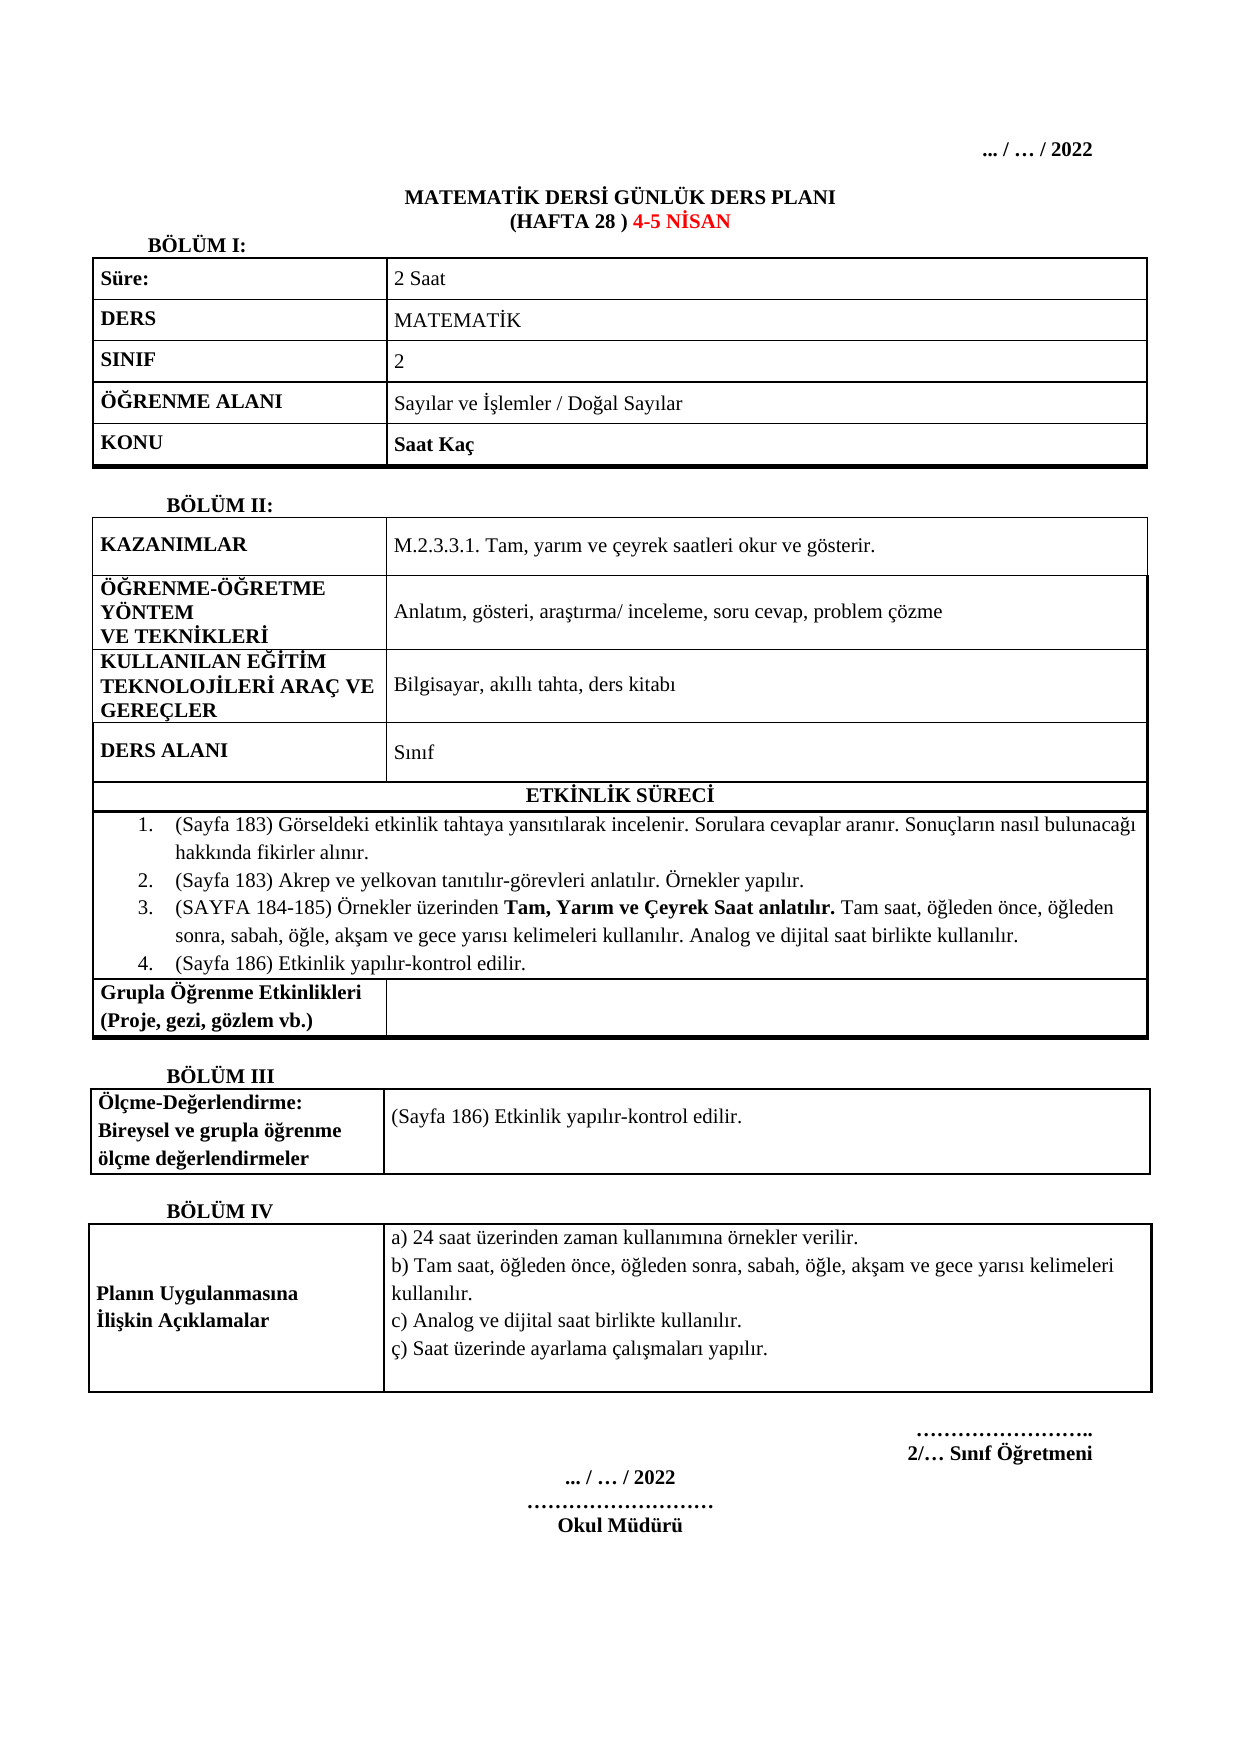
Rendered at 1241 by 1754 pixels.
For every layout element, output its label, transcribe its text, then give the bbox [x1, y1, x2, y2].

text ……………………… [148, 1489, 1092, 1513]
text Okul Müdürü [148, 1513, 1092, 1537]
table_cell Anlatım, gösteri, araştırma/ inceleme, soru cevap, problem çözme [387, 576, 1146, 648]
table_header a) 24 saat üzerinden zaman kullanımına örnekler verilir. b) Tam saat, öğleden önce, öğleden sonra, sabah, öğle, akşam ve gece yarısı kelimeleri kullanılır. c) Analog ve dijital saat birlikte kullanılır. ç) Saat üzerinde ayarlama çalışmaları yapılır. [385, 1225, 1150, 1391]
subtitle BÖLÜM IV [148, 1199, 1092, 1223]
text …………………….. [148, 1417, 1092, 1441]
table_cell ÖĞRENME-ÖĞRETME YÖNTEM VE TEKNİKLERİ [93, 576, 386, 648]
table_cell 2 [388, 341, 1146, 381]
text (HAFTA 28 ) 4-5 NİSAN [148, 209, 1092, 233]
table_header Ölçme-Değerlendirme: Bireysel ve grupla öğrenme ölçme değerlendirmeler [92, 1090, 383, 1173]
table_header KAZANIMLAR [93, 518, 386, 575]
table_header (Sayfa 186) Etkinlik yapılır-kontrol edilir. [385, 1090, 1149, 1173]
table_cell [387, 980, 1146, 1035]
table_cell DERS ALANI [94, 723, 386, 781]
table_header 2 Saat [388, 259, 1146, 298]
text MATEMATİK DERSİ GÜNLÜK DERS PLANI [148, 185, 1092, 209]
text ... / … / 2022 [148, 137, 1092, 161]
table_header Süre: [94, 259, 386, 298]
table_cell KULLANILAN EĞİTİM TEKNOLOJİLERİ ARAÇ VE GEREÇLER [93, 650, 386, 722]
table_header M.2.3.3.1. Tam, yarım ve çeyrek saatleri okur ve gösterir. [387, 518, 1147, 575]
table_cell DERS [94, 300, 386, 340]
table_cell Saat Kaç [388, 424, 1146, 464]
table_cell Grupla Öğrenme Etkinlikleri (Proje, gezi, gözlem vb.) [94, 980, 386, 1035]
table_header Planın Uygulanmasına İlişkin Açıklamalar [90, 1225, 383, 1391]
table_cell MATEMATİK [388, 300, 1146, 340]
table_cell ETKİNLİK SÜRECİ [94, 783, 1146, 810]
text ... / … / 2022 [148, 1465, 1092, 1489]
table_cell Sınıf [387, 723, 1146, 781]
text 2/… Sınıf Öğretmeni [148, 1441, 1092, 1465]
table_cell KONU [94, 424, 386, 464]
table_cell Bilgisayar, akıllı tahta, ders kitabı [387, 650, 1146, 722]
table_cell ÖĞRENME ALANI [94, 383, 386, 422]
table_cell (Sayfa 183) Görseldeki etkinlik tahtaya yansıtılarak incelenir. Sorulara cevaplar aranır. Sonuçların nasıl bulunacağı hakkında fikirler alınır. (Sayfa 183) Akrep ve yelkovan tanıtılır-görevleri anlatılır. Örnekler yapılır. (SAYFA 184-185) Örnekler üzerinden Tam, Yarım ve Çeyrek Saat anlatılır. Tam saat, öğleden önce, öğleden sonra, sabah, öğle, akşam ve gece yarısı kelimeleri kullanılır. Analog ve dijital saat birlikte kullanılır. (Sayfa 186) Etkinlik yapılır-kontrol edilir. [94, 813, 1146, 978]
table_cell SINIF [94, 341, 386, 381]
text BÖLÜM I: [148, 233, 1092, 257]
text BÖLÜM II: [148, 493, 1092, 517]
subtitle BÖLÜM III [148, 1064, 1092, 1088]
table_cell Sayılar ve İşlemler / Doğal Sayılar [388, 383, 1146, 422]
